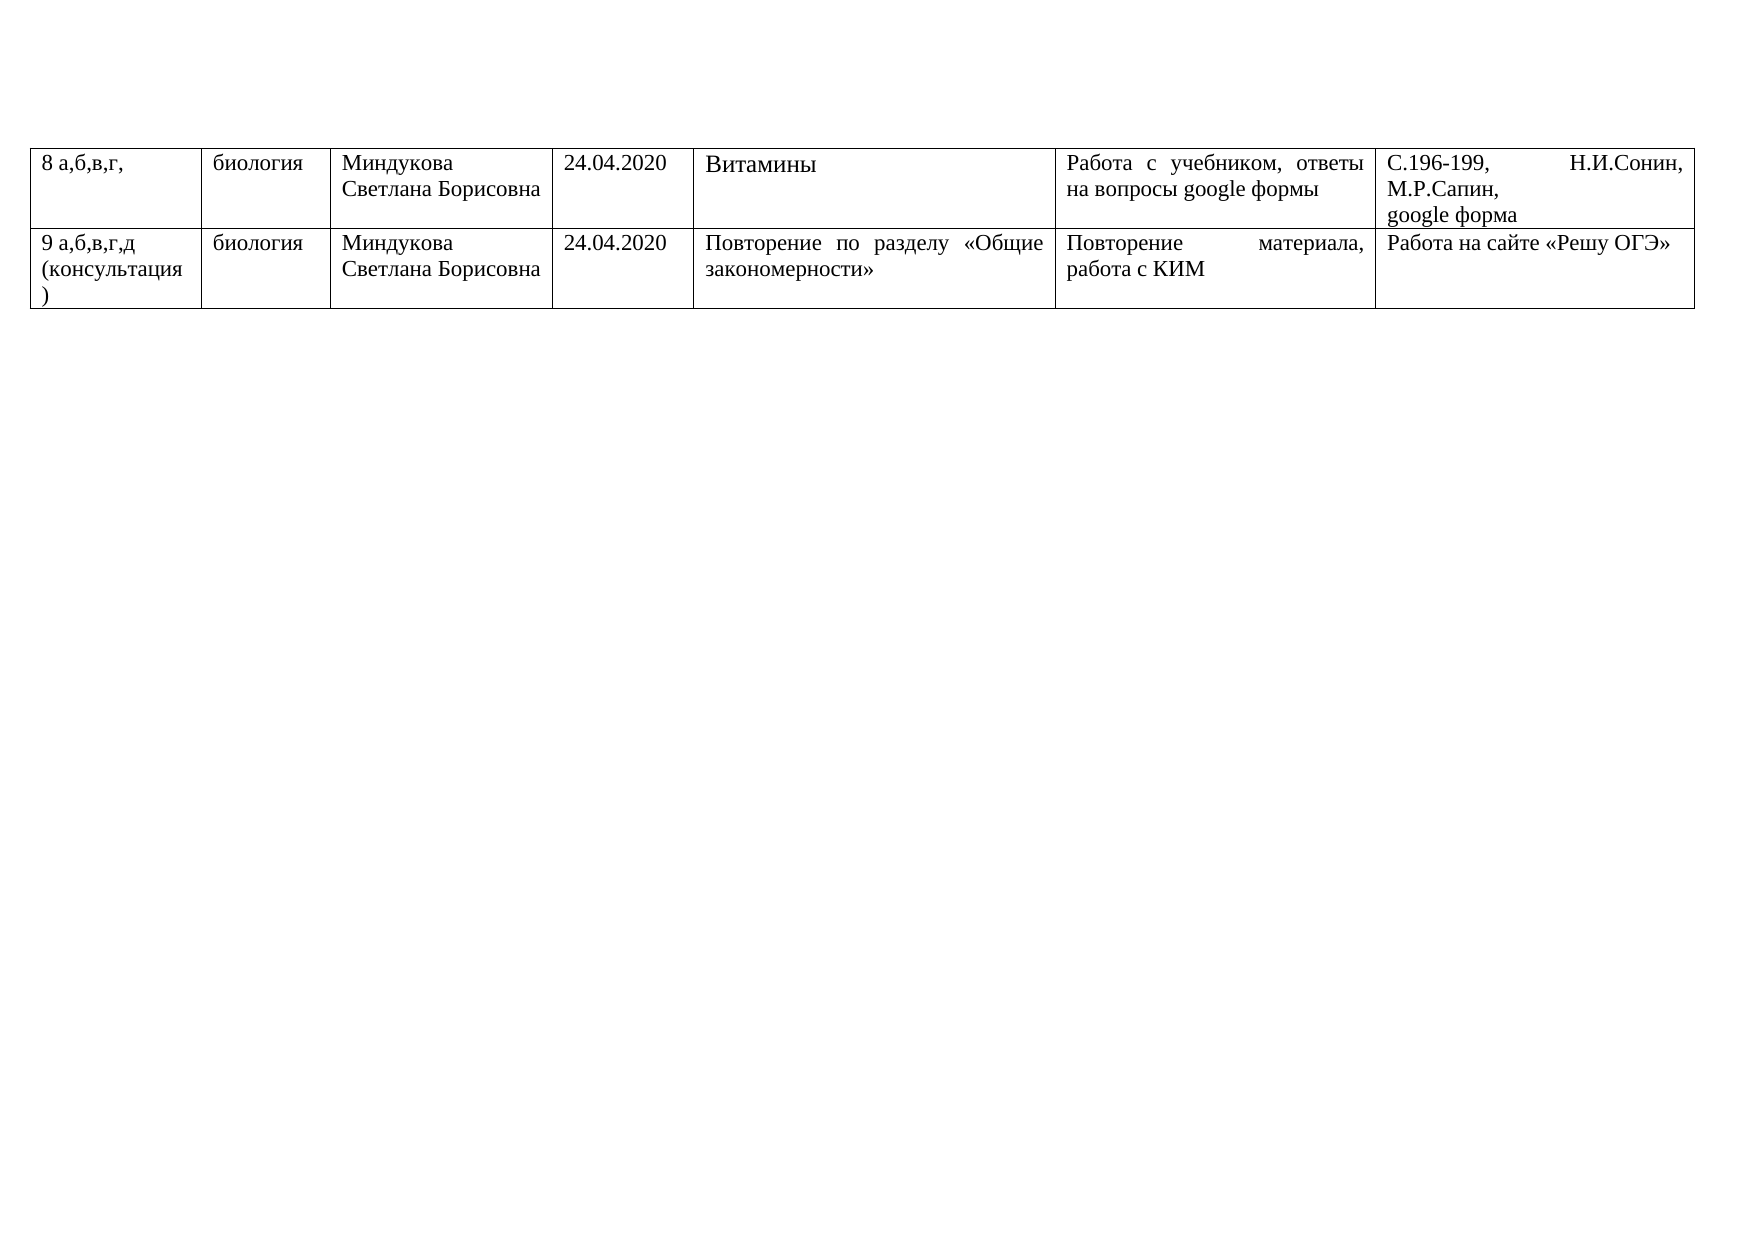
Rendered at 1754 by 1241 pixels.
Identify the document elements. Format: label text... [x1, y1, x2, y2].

table_cell С.196-199, Н.И.Сонин, М.Р.Сапин, google форма [1376, 149, 1694, 228]
table_cell Миндукова Светлана Борисовна [331, 229, 552, 308]
table_cell 24.04.2020 [553, 149, 693, 228]
table_cell 8 а,б,в,г, [31, 149, 201, 228]
table_cell биология [202, 229, 330, 308]
table_cell Витамины [694, 149, 1055, 228]
table_cell Работа с учебником, ответы на вопросы google формы [1056, 149, 1375, 228]
table_cell Повторение по разделу «Общие закономерности» [694, 229, 1055, 308]
table_cell Работа на сайте «Решу ОГЭ» [1376, 229, 1694, 308]
table_cell Повторение материала, работа с КИМ [1056, 229, 1375, 308]
table_cell биология [202, 149, 330, 228]
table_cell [331, 149, 552, 228]
table_cell 9 а,б,в,г,д (консультация) [31, 229, 201, 308]
table_cell 24.04.2020 [553, 229, 693, 308]
